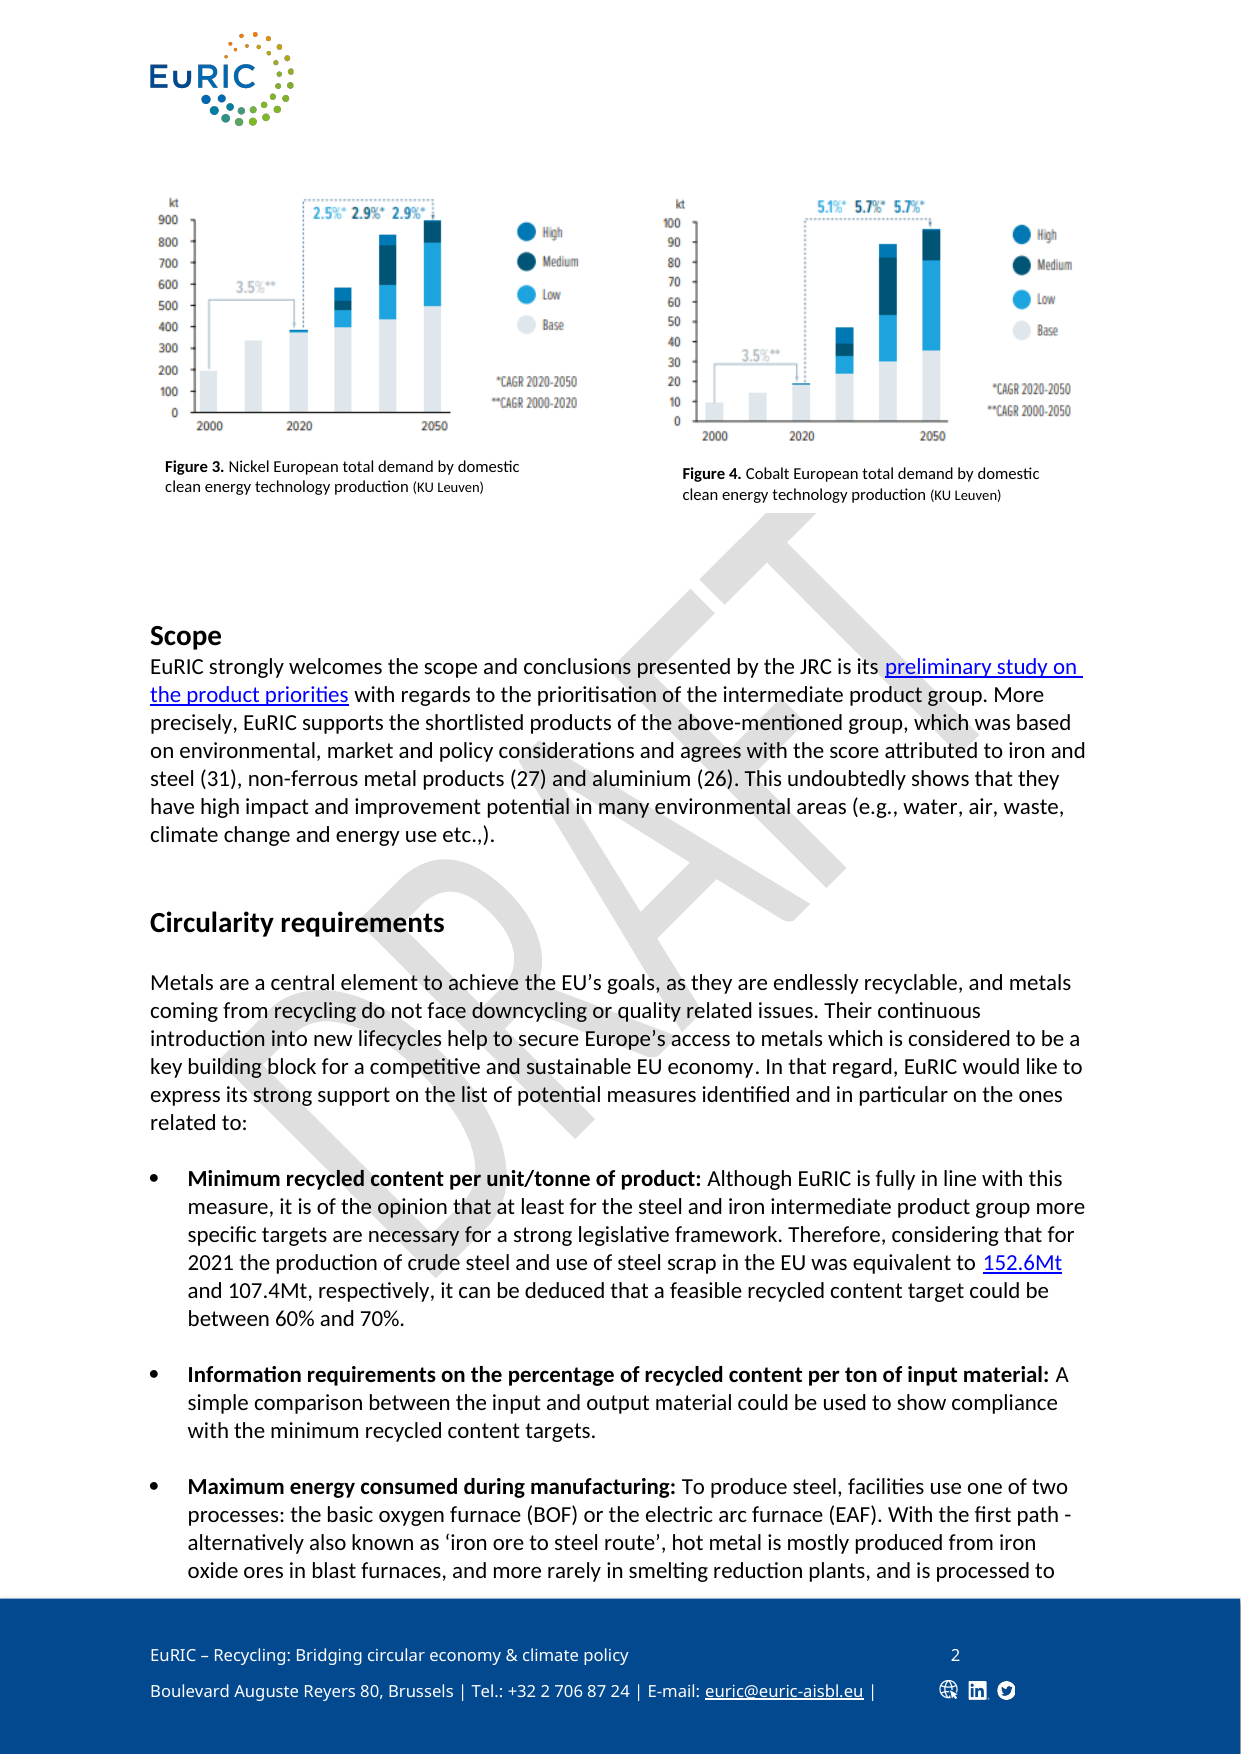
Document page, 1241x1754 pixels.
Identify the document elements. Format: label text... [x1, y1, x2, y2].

list Minimum recycled content per unit/tonne of product: Although EuRIC is fully in line with this measure, it is of the opinion that at least for the steel and iron intermediate product group more specific targets are necessary for a strong legislative framework. Therefore, considering that for 2021 the production of crude steel and use of steel scrap in the EU was equivalent to 152.6Mt and 107.4Mt, respectively, it can be deduced that a feasible recycled content target could be between 60% and 70%. [150, 1164, 1090, 1332]
text EuRIC strongly welcomes the scope and conclusions presented by the JRC is its preliminary study on the product priorities with regards to the prioritisation of the intermediate product group. More precisely, EuRIC supports the shortlisted products of the above-mentioned group, which was based on environmental, market and policy considerations and agrees with the score attributed to iron and steel (31), non-ferrous metal products (27) and aluminium (26). This undoubtedly shows that they have high impact and improvement potential in many environmental areas (e.g., water, air, waste, climate change and energy use etc.,). [150, 652, 1090, 848]
text Scope [150, 617, 1090, 652]
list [150, 1472, 1090, 1584]
picture [150, 182, 594, 449]
picture [938, 1680, 959, 1700]
text Metals are a central element to achieve the EU’s goals, as they are endlessly recyclable, and metals coming from recycling do not face downcycling or quality related issues. Their continuous introduction into new lifecycles help to secure Europe’s access to metals which is considered to be a key building block for a competitive and sustainable EU economy. In that regard, EuRIC would like to express its strong support on the list of potential measures identified and in particular on the ones related to: [150, 968, 1090, 1136]
picture [150, 32, 294, 126]
list Information requirements on the percentage of recycled content per ton of input material: A simple comparison between the input and output material could be used to show compliance with the minimum recycled content targets. [150, 1360, 1090, 1444]
text Circularity requirements [150, 904, 1090, 940]
picture [661, 180, 1082, 449]
picture [997, 1681, 1015, 1700]
